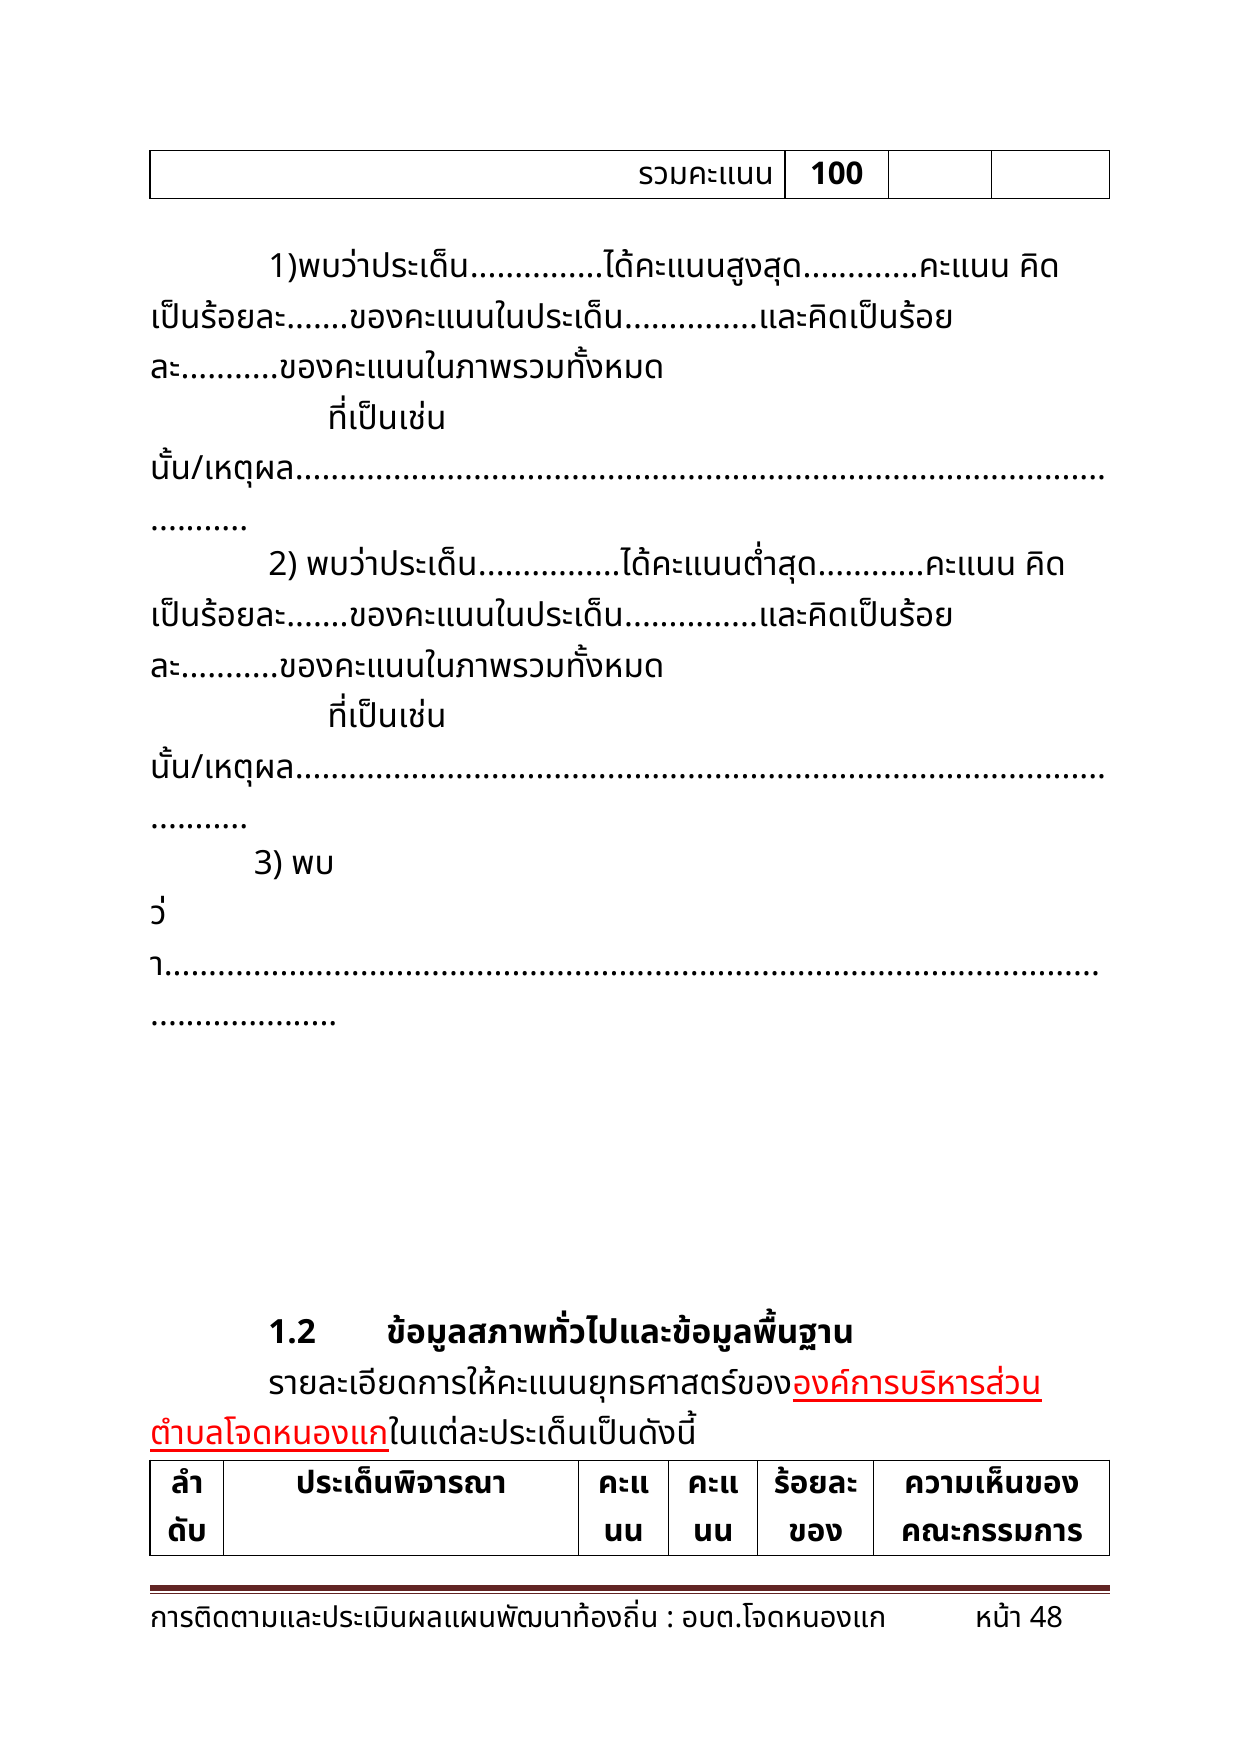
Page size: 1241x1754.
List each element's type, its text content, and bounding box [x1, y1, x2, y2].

table_header คะแนน เต็ม [579, 1461, 668, 1555]
text 1.2 ข้อมูลสภาพทั่วไปและข้อมูลพื้นฐาน [150, 1308, 1110, 1359]
text ที่เป็นเช่นนั้น/เหตุผล...................................................................................................... [150, 692, 1110, 838]
text ที่เป็นเช่นนั้น/เหตุผล...................................................................................................... [150, 394, 1110, 540]
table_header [874, 1461, 1109, 1555]
table_header ร้อยละของคะแนนเต็ม [758, 1461, 873, 1555]
text 3) พบว่า.............................................................................................................................. [150, 838, 1110, 1036]
table_header คะแนน ที่ได้ [669, 1461, 757, 1555]
table_header ลำดับ [151, 1461, 223, 1555]
table_cell รวมคะแนน [151, 151, 784, 198]
text 2) พบว่าประเด็น................ได้คะแนนต่ำสุด............คะแนน คิดเป็นร้อยละ.......ของคะแนนในประเด็น...............และคิดเป็นร้อยละ...........ของคะแนนในภาพรวมทั้งหมด [150, 540, 1110, 692]
text 1) พบว่าประเด็น...............ได้คะแนนสูงสุด.............คะแนน คิดเป็นร้อยละ.......ของคะแนนในประเด็น...............และคิดเป็นร้อยละ...........ของคะแนนในภาพรวมทั้งหมด [150, 242, 1110, 394]
table_cell [992, 151, 1109, 198]
text รายละเอียดการให้คะแนนยุทธศาสตร์ขององค์การบริหารส่วนตำบลโจดหนองแกในแต่ละประเด็นเป็นดังนี้ [150, 1359, 1110, 1459]
table_header ประเด็นพิจารณา [224, 1461, 578, 1555]
table_cell 100 [786, 151, 888, 198]
table_cell [889, 151, 991, 198]
